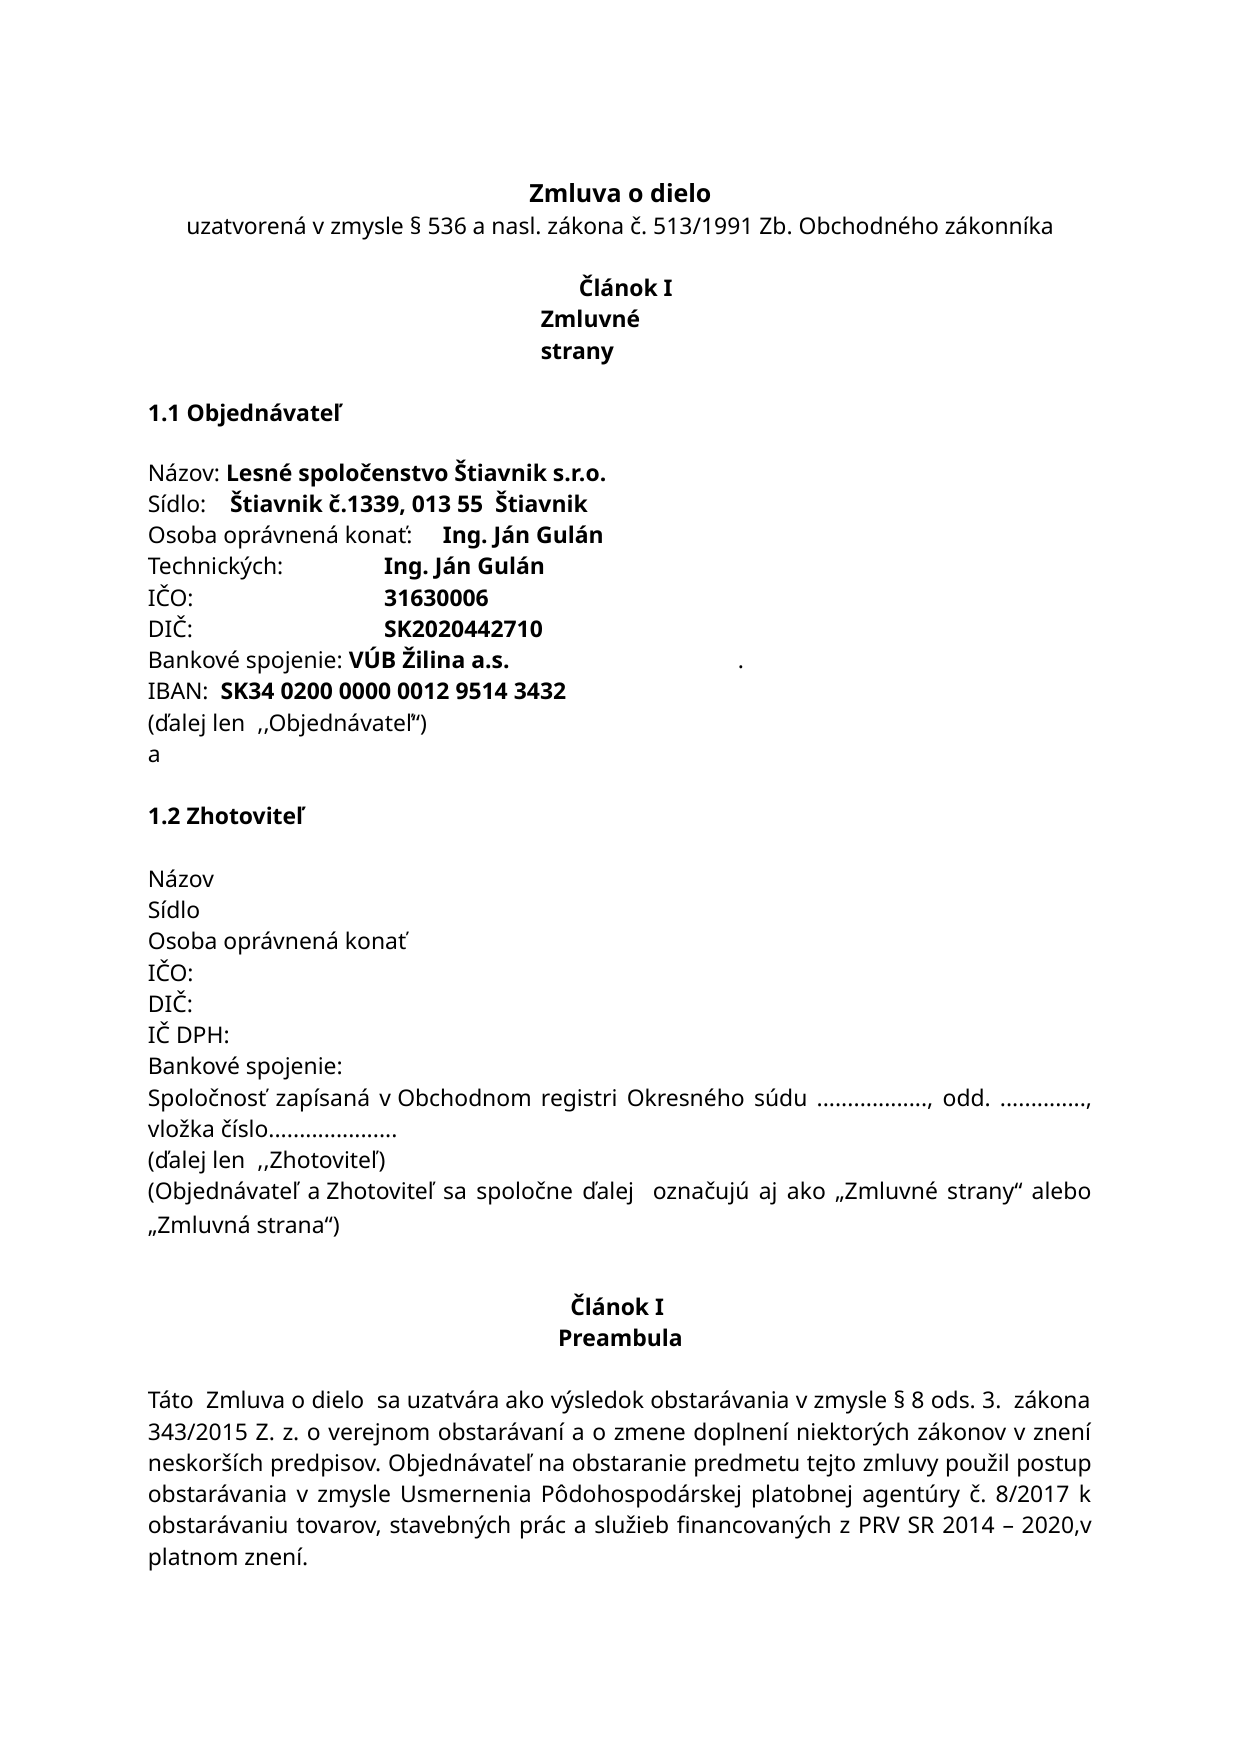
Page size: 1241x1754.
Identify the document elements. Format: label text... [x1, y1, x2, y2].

text a [148, 738, 1093, 769]
text Technických: Ing. Ján Gulán [148, 550, 1039, 581]
text IČO: 31630006 [148, 581, 1039, 613]
text Táto Zmluva o dielo sa uzatvára ako výsledok obstarávania v zmysle § 8 ods. 3. zákona 343/2015 Z. z. o verejnom obstarávaní a o zmene doplnení niektorých zákonov v znení neskorších predpisov. Objednávateľ na obstaranie predmetu tejto zmluvy použil postup obstarávania v zmysle Usmernenia Pôdohospodárskej platobnej agentúry č. 8/2017 k obstarávaniu tovarov, stavebných prác a služieb financovaných z PRV SR 2014 – 2020,v platnom znení. [148, 1384, 1093, 1572]
text uzatvorená v zmysle § 536 a nasl. zákona č. 513/1991 Zb. Obchodného zákonníka [148, 210, 1093, 241]
text Osoba oprávnená konať [148, 925, 1039, 956]
text 1.1 Objednávateľ [148, 397, 1039, 428]
text Článok I [148, 1291, 1093, 1322]
text Osoba oprávnená konať: Ing. Ján Gulán [148, 519, 1039, 550]
text (Objednávateľ a Zhotoviteľ sa spoločne ďalej označujú aj ako „Zmluvné strany“ alebo „Zmluvná strana“) [148, 1175, 1093, 1240]
text Sídlo [148, 894, 1039, 925]
text Zmluva o dielo [148, 176, 1093, 210]
text DIČ: SK2020442710 [148, 613, 1039, 644]
text IČ DPH: [148, 1019, 1093, 1050]
text Bankové spojenie: VÚB Žilina a.s. . [148, 644, 1039, 675]
text DIČ: [148, 988, 1093, 1019]
text Spoločnosť zapísaná v Obchodnom registri Okresného súdu .................., odd. .............., vložka číslo..................... [148, 1081, 1093, 1144]
text Sídlo: Štiavnik č.1339, 013 55 Štiavnik [148, 488, 1039, 519]
text Článok I Zmluvné strany [541, 272, 709, 366]
text Bankové spojenie: [148, 1050, 1093, 1081]
text 1.2 Zhotoviteľ [148, 800, 1093, 831]
text (ďalej len ,,Zhotoviteľ) [148, 1144, 1093, 1175]
text Názov: Lesné spoločenstvo Štiavnik s.r.o. [148, 456, 1039, 488]
text (ďalej len ,,Objednávateľ“) [148, 706, 1093, 738]
text IBAN: SK34 0200 0000 0012 9514 3432 [148, 675, 1039, 706]
text IČO: [148, 956, 1039, 988]
text Názov [148, 863, 1039, 894]
text Preambula [148, 1322, 1093, 1353]
